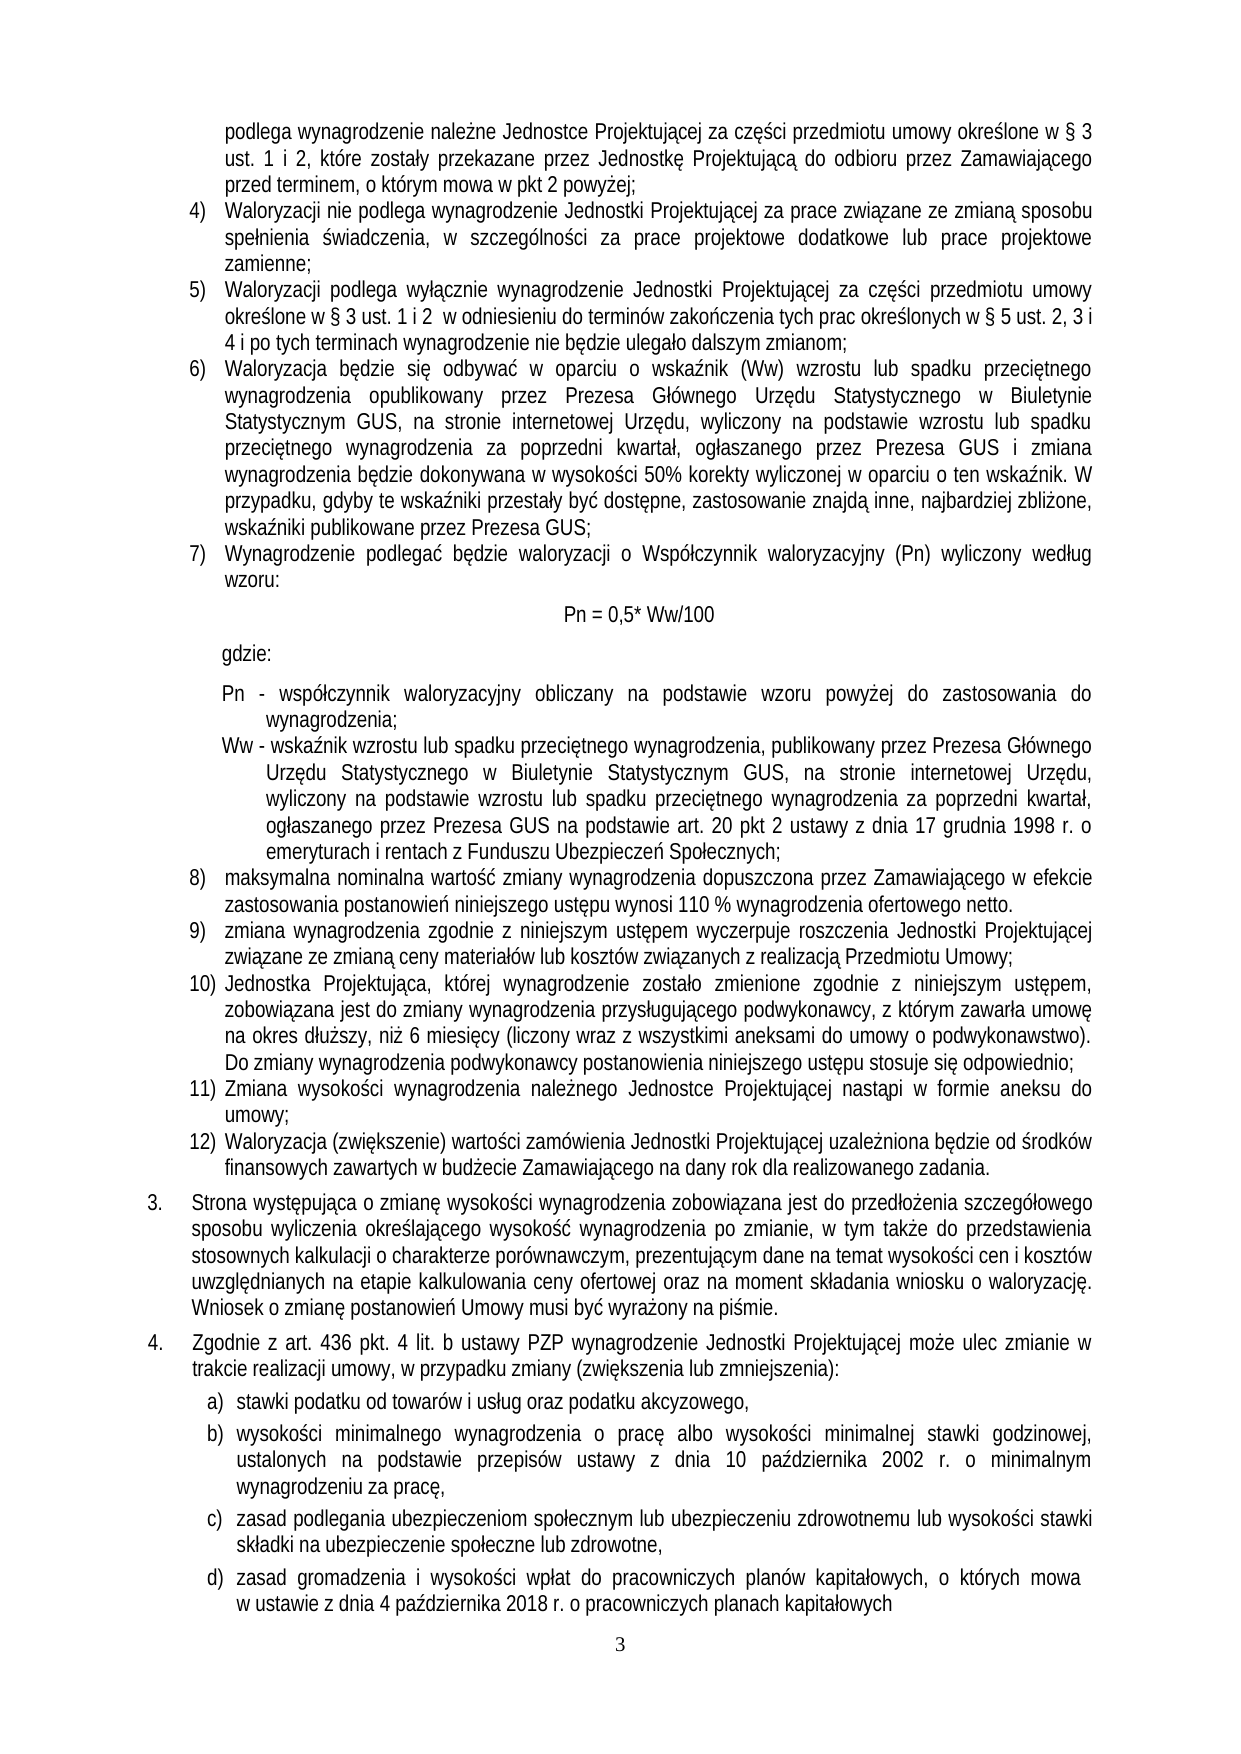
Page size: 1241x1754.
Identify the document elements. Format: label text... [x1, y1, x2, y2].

list Ww - wskaźnik wzrostu lub spadku przeciętnego wynagrodzenia, publikowany przez Prezesa Głównego Urzędu Statystycznego w Biuletynie Statystycznym GUS, na stronie internetowej Urzędu, wyliczony na podstawie wzrostu lub spadku przeciętnego wynagrodzenia za poprzedni kwartał, ogłaszanego przez Prezesa GUS na podstawie art. 20 pkt 2 ustawy z dnia 17 grudnia 1998 r. o emeryturach i rentach z Funduszu Ubezpieczeń Społecznych; [222, 732, 1092, 864]
list Waloryzacji nie podlega wynagrodzenie Jednostki Projektującej za prace związane ze zmianą sposobu spełnienia świadczenia, w szczególności za prace projektowe dodatkowe lub prace projektowe zamienne; [189, 197, 1092, 276]
list Waloryzacja będzie się odbywać w oparciu o wskaźnik (Ww) wzrostu lub spadku przeciętnego wynagrodzenia opublikowany przez Prezesa Głównego Urzędu Statystycznego w Biuletynie Statystycznym GUS, na stronie internetowej Urzędu, wyliczony na podstawie wzrostu lub spadku przeciętnego wynagrodzenia za poprzedni kwartał, ogłaszanego przez Prezesa GUS i zmiana wynagrodzenia będzie dokonywana w wysokości 50% korekty wyliczonej w oparciu o ten wskaźnik. W przypadku, gdyby te wskaźniki przestały być dostępne, zastosowanie znajdą inne, najbardziej zbliżone, wskaźniki publikowane przez Prezesa GUS; [189, 355, 1092, 540]
list Pn = 0,5* Ww/100 [185, 601, 1092, 627]
list Waloryzacja (zwiększenie) wartości zamówienia Jednostki Projektującej uzależniona będzie od środków finansowych zawartych w budżecie Zamawiającego na dany rok dla realizowanego zadania. [189, 1128, 1092, 1181]
list Pn - współczynnik waloryzacyjny obliczany na podstawie wzoru powyżej do zastosowania do wynagrodzenia; [222, 680, 1092, 732]
list stawki podatku od towarów i usług oraz podatku akcyzowego, [207, 1388, 1092, 1414]
list Zmiana wysokości wynagrodzenia należnego Jednostce Projektującej nastąpi w formie aneksu do umowy; [189, 1075, 1092, 1128]
list zasad gromadzenia i wysokości wpłat do pracowniczych planów kapitałowych, o których mowa w ustawie z dnia 4 października 2018 r. o pracowniczych planach kapitałowych [207, 1563, 1092, 1616]
list wysokości minimalnego wynagrodzenia o pracę albo wysokości minimalnej stawki godzinowej, ustalonych na podstawie przepisów ustawy z dnia 10 października 2002 r. o minimalnym wynagrodzeniu za pracę, [207, 1420, 1092, 1499]
list zasad podlegania ubezpieczeniom społecznym lub ubezpieczeniu zdrowotnemu lub wysokości stawki składki na ubezpieczenie społeczne lub zdrowotne, [207, 1505, 1092, 1558]
list maksymalna nominalna wartość zmiany wynagrodzenia dopuszczona przez Zamawiającego w efekcie zastosowania postanowień niniejszego ustępu wynosi 110 % wynagrodzenia ofertowego netto. [189, 864, 1092, 917]
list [189, 118, 1092, 197]
list Waloryzacji podlega wyłącznie wynagrodzenie Jednostki Projektującej za części przedmiotu umowy określone w § 3 ust. 1 i 2 w odniesieniu do terminów zakończenia tych prac określonych w § 5 ust. 2, 3 i 4 i po tych terminach wynagrodzenie nie będzie ulegało dalszym zmianom; [189, 276, 1092, 355]
list Zgodnie z art. 436 pkt. 4 lit. b ustawy PZP wynagrodzenie Jednostki Projektującej może ulec zmianie w trakcie realizacji umowy, w przypadku zmiany (zwiększenia lub zmniejszenia): [148, 1329, 1092, 1382]
list zmiana wynagrodzenia zgodnie z niniejszym ustępem wyczerpuje roszczenia Jednostki Projektującej związane ze zmianą ceny materiałów lub kosztów związanych z realizacją Przedmiotu Umowy; [189, 917, 1092, 970]
list gdzie: [222, 640, 1092, 667]
list Wynagrodzenie podlegać będzie waloryzacji o Współczynnik waloryzacyjny (Pn) wyliczony według wzoru: [189, 540, 1092, 592]
list Strona występująca o zmianę wysokości wynagrodzenia zobowiązana jest do przedłożenia szczegółowego sposobu wyliczenia określającego wysokość wynagrodzenia po zmianie, w tym także do przedstawienia stosownych kalkulacji o charakterze porównawczym, prezentującym dane na temat wysokości cen i kosztów uwzględnianych na etapie kalkulowania ceny ofertowej oraz na moment składania wniosku o waloryzację. Wniosek o zmianę postanowień Umowy musi być wyrażony na piśmie. [147, 1189, 1092, 1321]
list Jednostka Projektująca, której wynagrodzenie zostało zmienione zgodnie z niniejszym ustępem, zobowiązana jest do zmiany wynagrodzenia przysługującego podwykonawcy, z którym zawarła umowę na okres dłuższy, niż 6 miesięcy (liczony wraz z wszystkimi aneksami do umowy o podwykonawstwo). Do zmiany wynagrodzenia podwykonawcy postanowienia niniejszego ustępu stosuje się odpowiednio; [189, 970, 1092, 1075]
